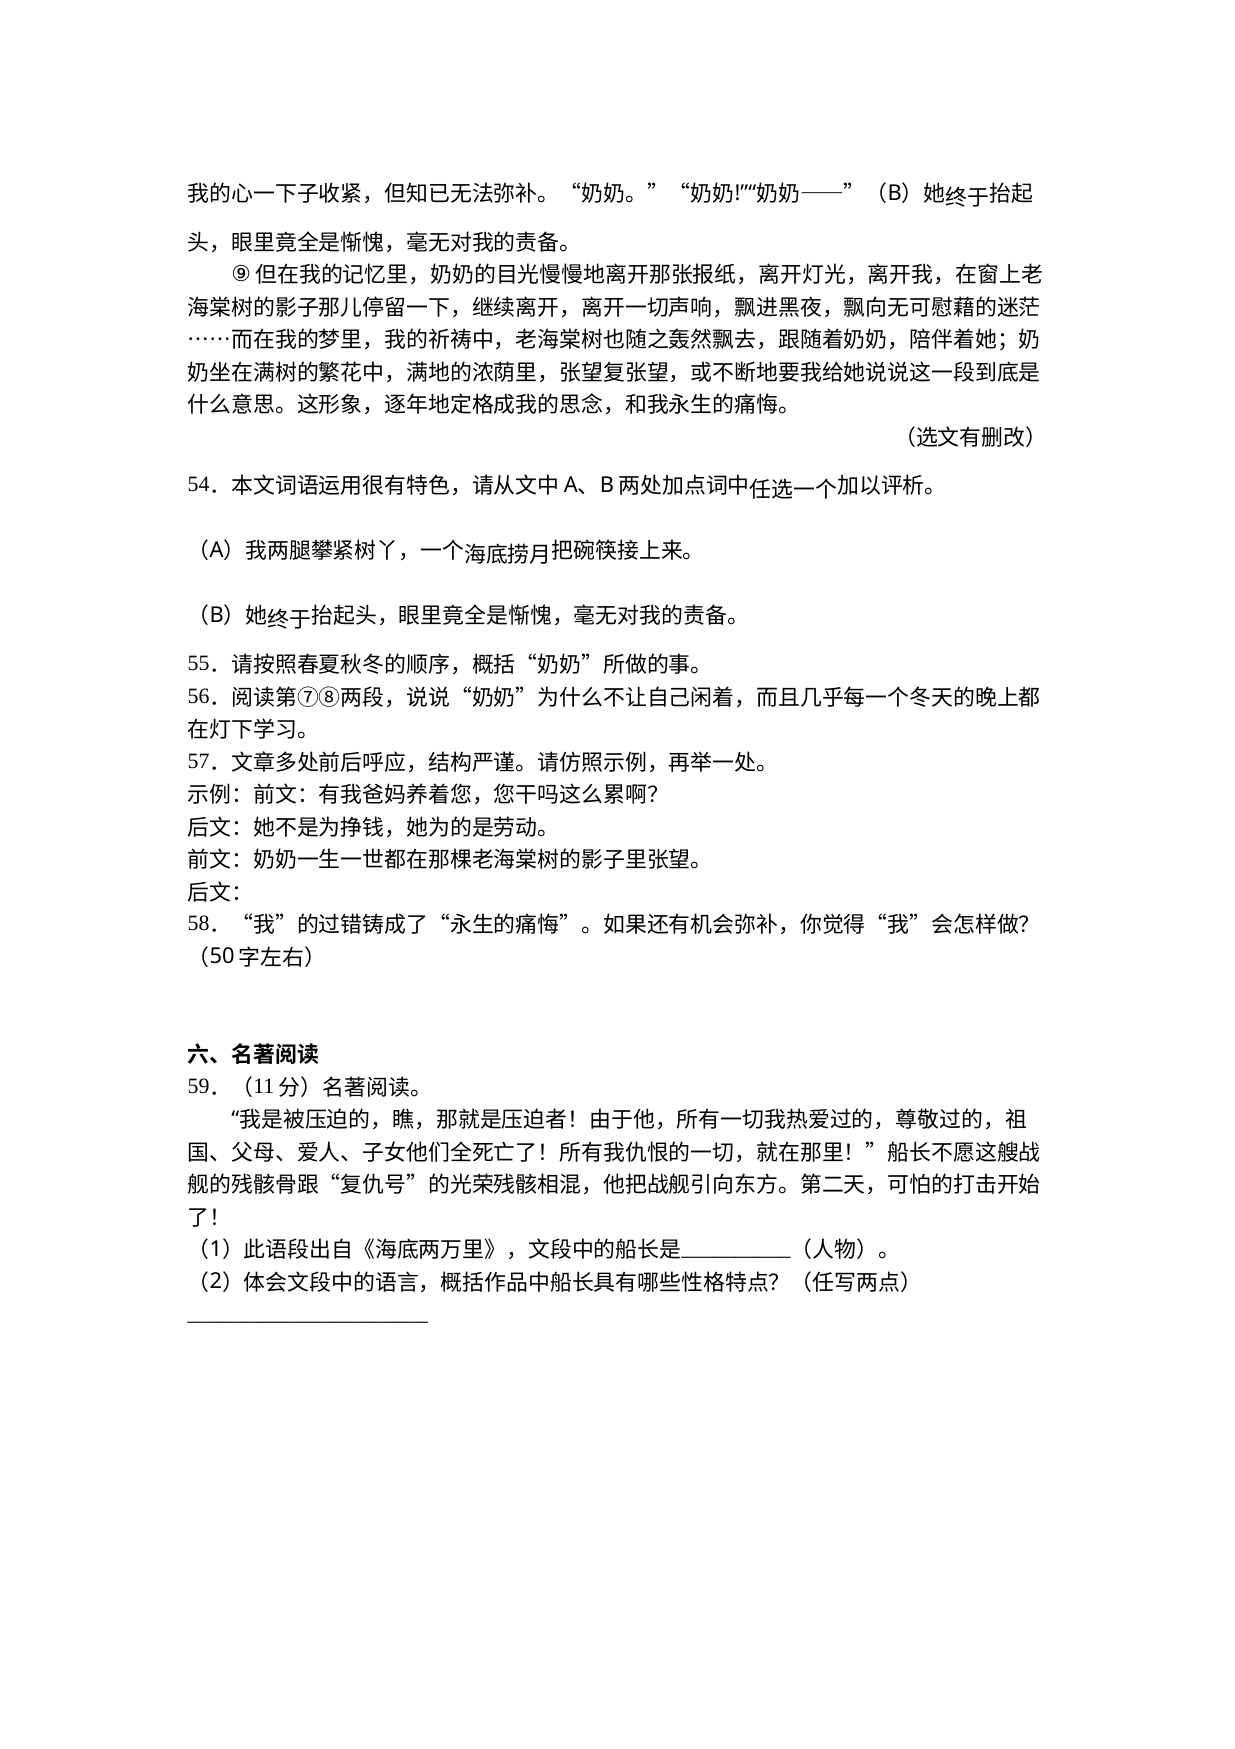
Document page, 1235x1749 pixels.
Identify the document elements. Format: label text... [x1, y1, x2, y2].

text “我是被压迫的，瞧，那就是压迫者！由于他，所有一切我热爱过的，尊敬过的，祖国、父母、爱人、子女他们全死亡了！所有我仇恨的一切，就在那里！”船长不愿这艘战舰的残骸骨跟“复仇号”的光荣残骸相混，他把战舰引向东方。第二天，可怕的打击开始了！ [187, 1102, 1047, 1232]
text 54．本文词语运用很有特色，请从文中A、B两处加点词中任选一个加以评析。 [187, 452, 1047, 517]
text （A）我两腿攀紧树丫，一个海底捞月把碗筷接上来。 [187, 517, 1047, 582]
text 后文：她不是为挣钱，她为的是劳动。 [187, 809, 1047, 842]
text 59．（11分）名著阅读。 [187, 1069, 1047, 1102]
text 55．请按照春夏秋冬的顺序，概括“奶奶”所做的事。 [187, 647, 1047, 679]
text 前文：奶奶一生一世都在那棵老海棠树的影子里张望。 [187, 842, 1047, 874]
text （B）她终于抬起头，眼里竟全是惭愧，毫无对我的责备。 [187, 582, 1047, 647]
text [187, 159, 1047, 257]
text ______________________ [187, 1297, 1047, 1329]
text 六、名著阅读 [187, 1037, 1047, 1069]
text （2）体会文段中的语言，概括作品中船长具有哪些性格特点？（任写两点） [187, 1264, 1047, 1297]
text （1）此语段出自《海底两万里》，文段中的船长是__________（人物）。 [187, 1232, 1047, 1264]
text 56．阅读第⑦⑧两段，说说“奶奶”为什么不让自己闲着，而且几乎每一个冬天的晚上都在灯下学习。 [187, 679, 1047, 744]
text 57．文章多处前后呼应，结构严谨。请仿照示例，再举一处。 [187, 744, 1047, 777]
text 后文： [187, 874, 1047, 907]
text （选文有删改） [187, 419, 1047, 452]
text 58．“我”的过错铸成了“永生的痛悔”。如果还有机会弥补，你觉得“我”会怎样做？（50字左右） [187, 907, 1047, 972]
text ⑨但在我的记忆里，奶奶的目光慢慢地离开那张报纸，离开灯光，离开我，在窗上老海棠树的影子那儿停留一下，继续离开，离开一切声响，飘进黑夜，飘向无可慰藉的迷茫……而在我的梦里，我的祈祷中，老海棠树也随之轰然飘去，跟随着奶奶，陪伴着她；奶奶坐在满树的繁花中，满地的浓荫里，张望复张望，或不断地要我给她说说这一段到底是什么意思。这形象，逐年地定格成我的思念，和我永生的痛悔。 [187, 257, 1047, 419]
text 示例：前文：有我爸妈养着您，您干吗这么累啊？ [187, 777, 1047, 809]
